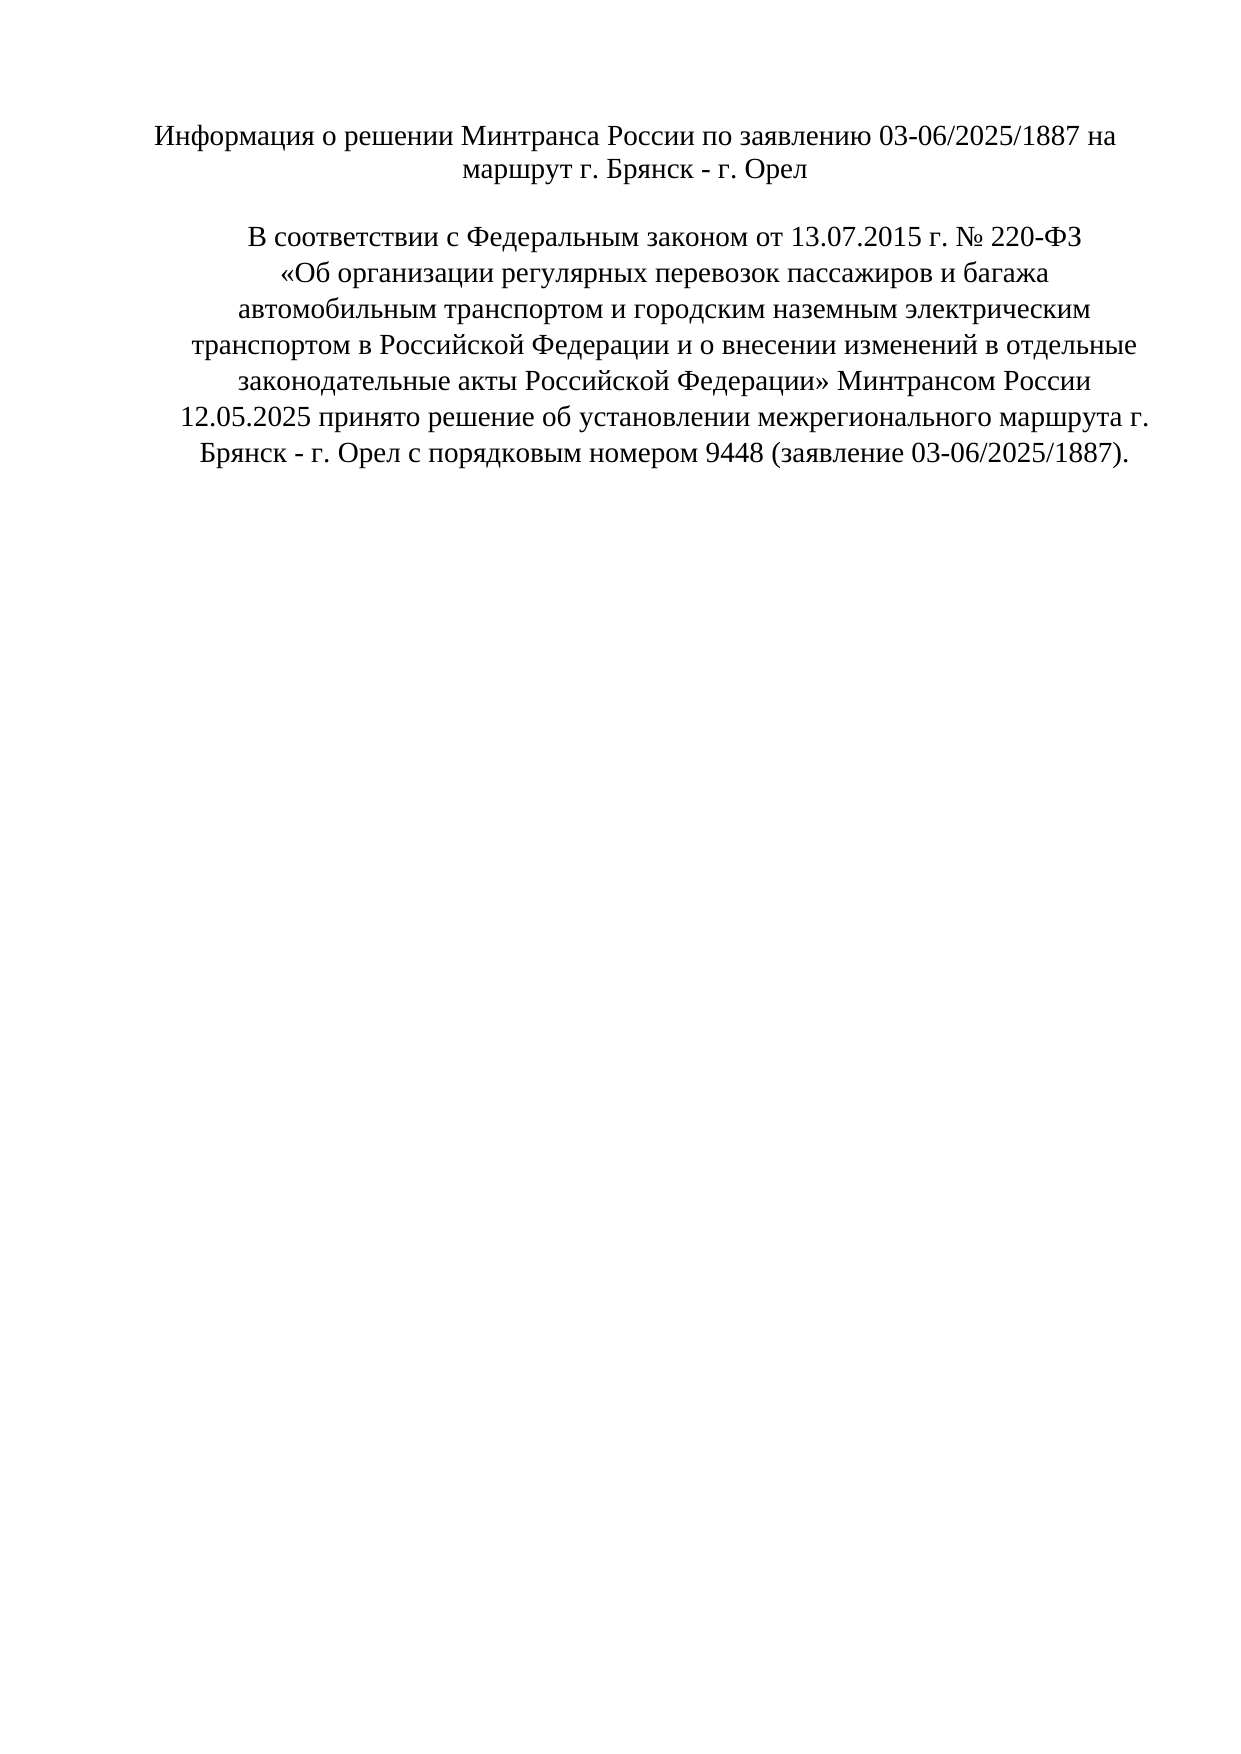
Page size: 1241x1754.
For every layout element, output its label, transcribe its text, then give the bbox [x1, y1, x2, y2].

text В соответствии с Федеральным законом от 13.07.2015 г. № 220-ФЗ «Об организации регулярных перевозок пассажиров и багажа автомобильным транспортом и городским наземным электрическим транспортом в Российской Федерации и о внесении изменений в отдельные законодательные акты Российской Федерации» Минтрансом России 12.05.2025 принято решение об установлении межрегионального маршрута г. Брянск - г. Орел с порядковым номером 9448 (заявление 03-06/2025/1887). [177, 219, 1152, 469]
text Информация о решении Минтранса России по заявлению 03-06/2025/1887 на маршрут г. Брянск - г. Орел [118, 118, 1152, 185]
